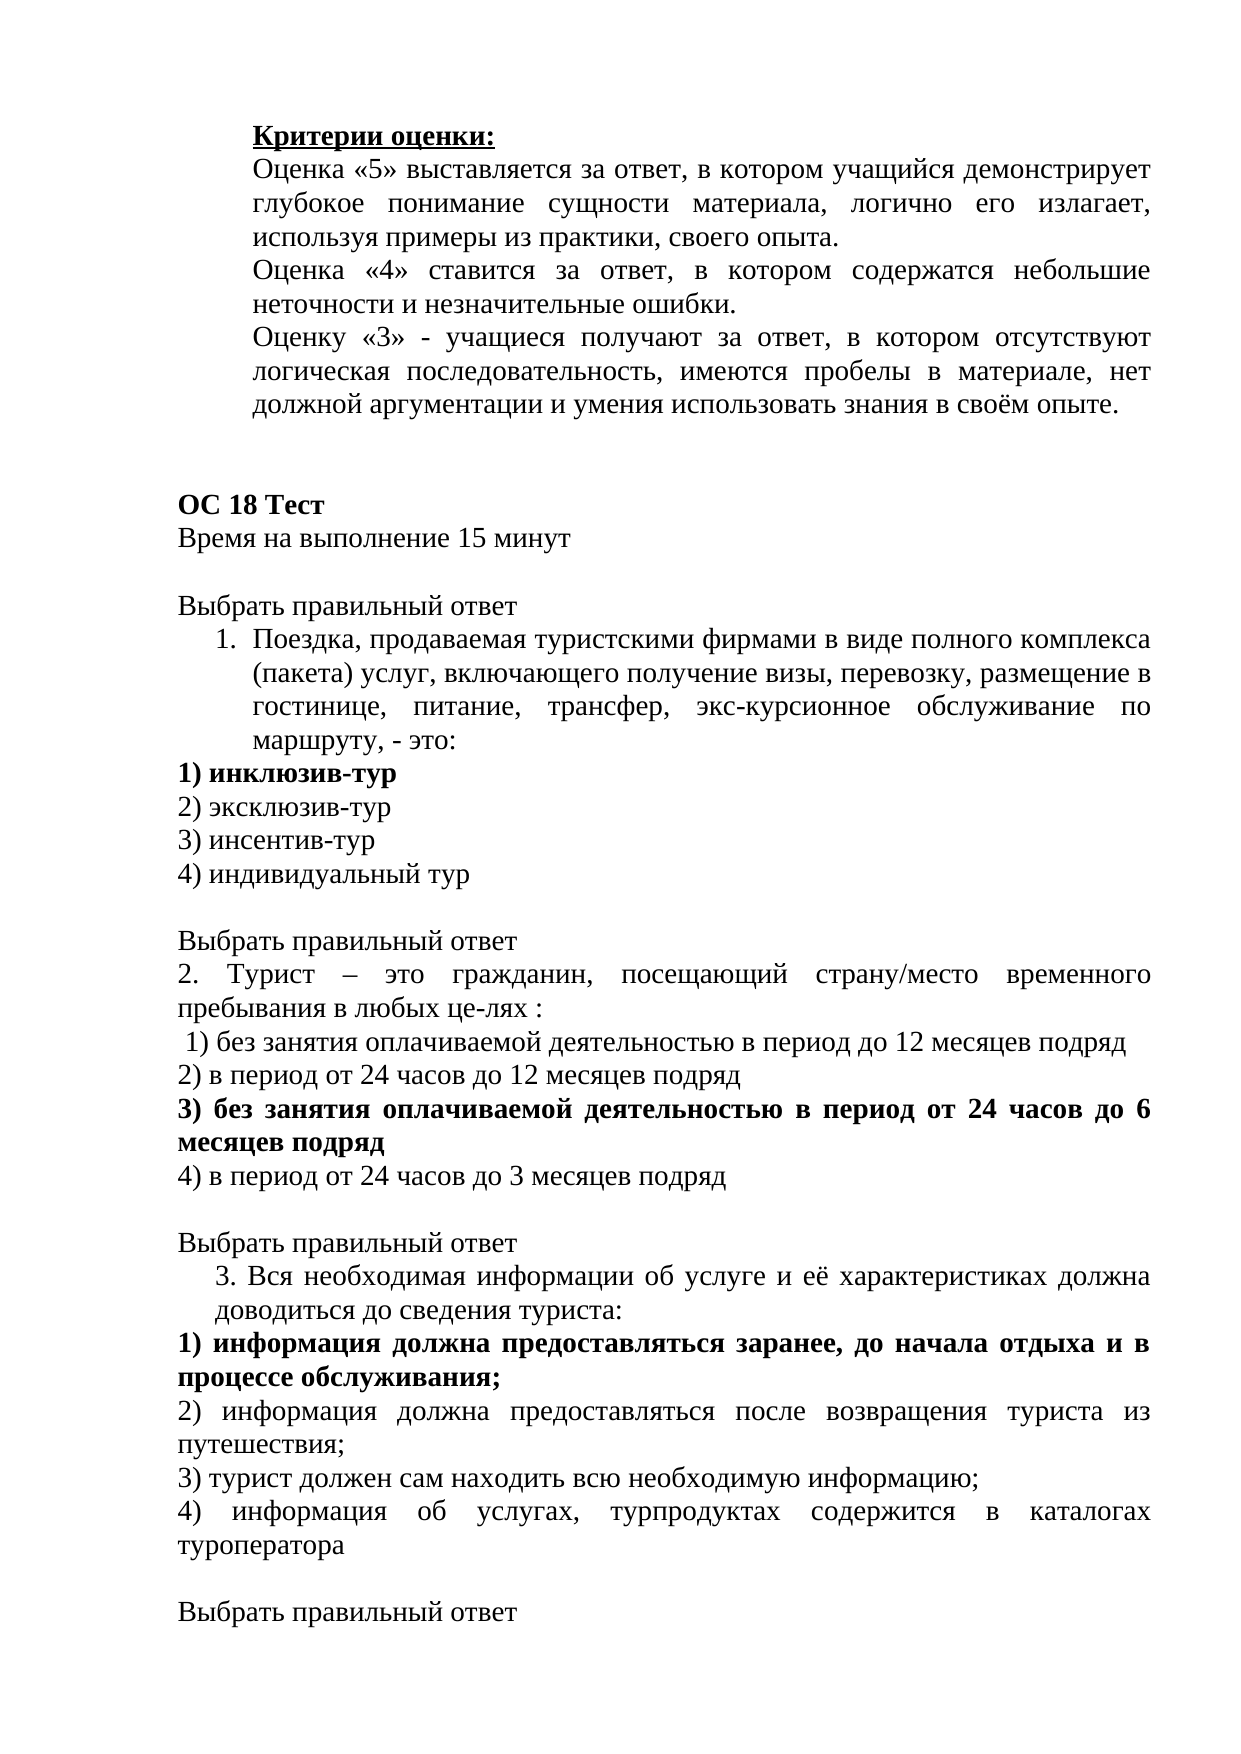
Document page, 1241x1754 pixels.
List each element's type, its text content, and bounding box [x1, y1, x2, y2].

text 1) информация должна предоставляться заранее, до начала отдыха и в процессе обслуживания; [177, 1326, 1152, 1393]
list Оценка «4» ставится за ответ, в котором содержатся небольшие неточности и незначительные ошибки. [252, 252, 1152, 319]
text 1) инклюзив-тур [177, 755, 1152, 789]
list Критерии оценки: [252, 118, 1152, 152]
text Выбрать правильный ответ [177, 923, 1152, 957]
text Время на выполнение 15 минут [177, 521, 1152, 554]
list Поездка, продаваемая туристскими фирмами в виде полного комплекса (пакета) услуг, включающего получение визы, перевозку, размещение в гостинице, питание, трансфер, экс-курсионное обслуживание по маршруту, - это: [215, 621, 1152, 755]
text Выбрать правильный ответ [177, 1594, 1152, 1627]
text ОС 18 Тест [177, 487, 1152, 521]
text 3) без занятия оплачиваемой деятельностью в период от 24 часов до 6 месяцев подряд [177, 1091, 1152, 1158]
text 1) без занятия оплачиваемой деятельностью в период до 12 месяцев подряд [177, 1024, 1152, 1057]
text 3) инсентив-тур [177, 822, 1152, 856]
text 2) в период от 24 часов до 12 месяцев подряд [177, 1057, 1152, 1091]
list Оценка «5» выставляется за ответ, в котором учащийся демонстрирует глубокое понимание сущности материала, логично его излагает, используя примеры из практики, своего опыта. [252, 152, 1152, 252]
text 2) информация должна предоставляться после возвращения туриста из путешествия; [177, 1393, 1152, 1460]
text 4) информация об услугах, турпродуктах содержится в каталогах туроператора [177, 1493, 1152, 1560]
text 3) турист должен сам находить всю необходимую информацию; [177, 1460, 1152, 1493]
text Выбрать правильный ответ [177, 588, 1152, 621]
text Выбрать правильный ответ [177, 1225, 1152, 1258]
text 3. Вся необходимая информации об услуге и её характеристиках должна доводиться до сведения туриста: [215, 1258, 1152, 1326]
text 4) индивидуальный тур [177, 856, 1152, 889]
text 2. Турист – это гражданин, посещающий страну/место временного пребывания в любых це-лях : [177, 957, 1152, 1024]
text 2) эксклюзив-тур [177, 789, 1152, 822]
text 4) в период от 24 часов до 3 месяцев подряд [177, 1158, 1152, 1191]
list Оценку «3» - учащиеся получают за ответ, в котором отсутствуют логическая последовательность, имеются пробелы в материале, нет должной аргументации и умения использовать знания в своём опыте. [252, 319, 1152, 420]
